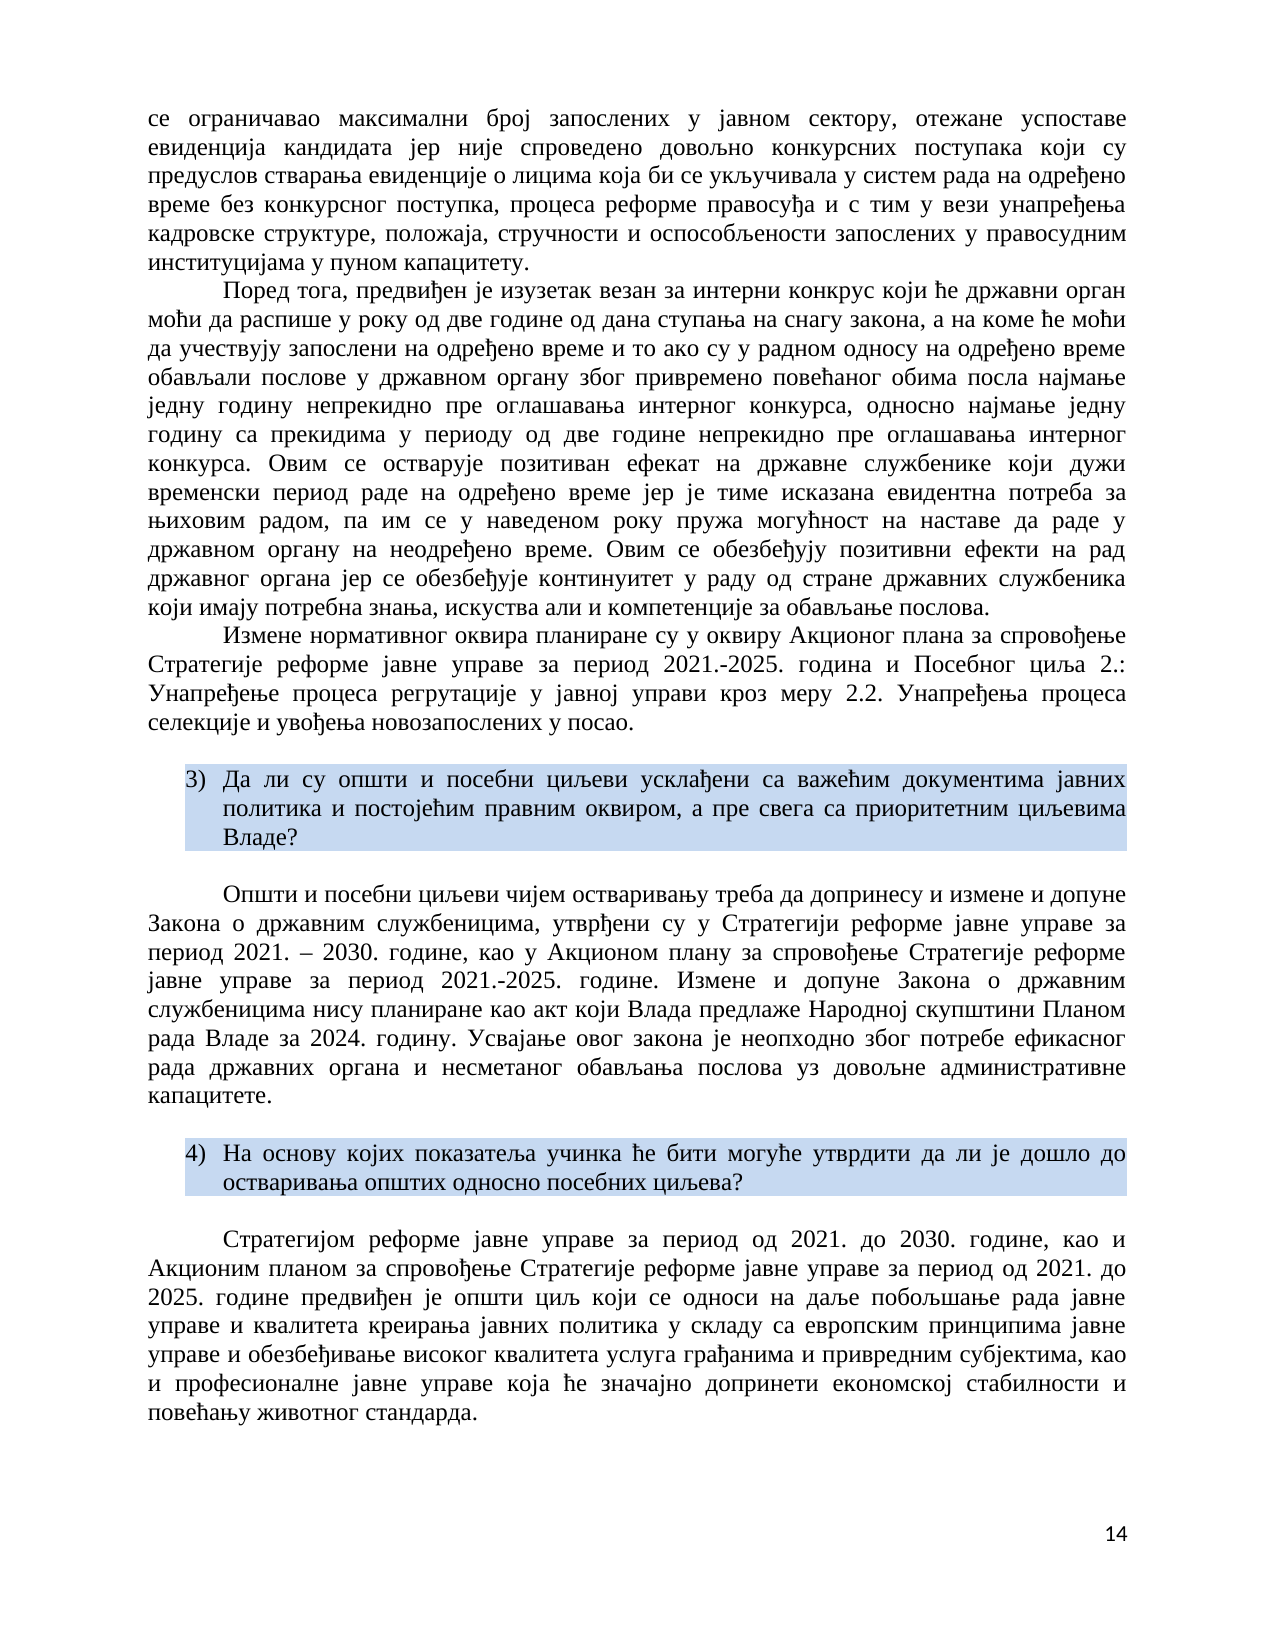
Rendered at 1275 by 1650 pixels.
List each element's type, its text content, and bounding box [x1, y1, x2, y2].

list На основу којих показатеља учинка ће бити могуће утврдити да ли је дошло до остваривања општих односно посебних циљева? [185, 1138, 1127, 1196]
list Да ли су општи и посебни циљеви усклађени са важећим документима јавних политика и постојећим правним оквиром, а пре свега са приоритетним циљевима Владе? [185, 764, 1127, 851]
text Општи и посебни циљеви чијем остваривању треба да допринесу и измене и допуне Закона о државним службеницима, утврђени су у Стратегији реформе јавне управе за период 2021. – 2030. године, као у Акционом плану за спровођење Стратегије реформе јавне управе за период 2021.-2025. године. Измене и допуне Закона o државним службеницима нису планиране као акт који Влада предлаже Народној скупштини Планом рада Владе за 2024. годину. Усвајање овог закона је неопходно због потребе ефикасног рада државних органа и несметаног обављања послова уз довољне административне капацитете. [148, 879, 1127, 1109]
text Поред тога, предвиђен је изузетак везан за интерни конкрус који ће државни орган моћи да распише у року од две године од дана ступања на снагу закона, а на коме ће моћи да учествују запослени на одређено време и то ако су у радном односу на одређено време обављали послове у државном органу због привремено повећаног обима посла најмање једну годину непрекидно пре оглашавања интерног конкурса, односно најмање једну годину са прекидима у периоду од две године непрекидно пре оглашавања интерног конкурса. Овим се остварује позитиван ефекат на државне службенике који дужи временски период раде на одређено време јер је тиме исказана евидентна потреба за њиховим радом, па им се у наведеном року пружа могућност на наставе да раде у државном органу на неодређено време. Овим се обезбеђују позитивни ефекти на рад државног органа јер се обезбеђује континуитет у раду од стране државних службеника који имају потребна знања, искуства али и компетенције за обављање послова. [148, 276, 1127, 621]
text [148, 103, 1127, 276]
text Стратегијом реформе јавне управе за период од 2021. до 2030. године, као и Акционим планом за спровођење Стратегије реформе јавне управе за период од 2021. до 2025. године предвиђен је општи циљ који се односи на даље побољшање рада јавне управе и квалитета креирања јавних политика у складу са европским принципима јавне управе и обезбеђивање високог квалитета услуга грађанима и привредним субјектима, као и професионалне јавне управе која ће значајно допринети економској стабилности и повећању животног стандарда. [148, 1224, 1127, 1426]
text Измене нормативног оквира планиране су у оквиру Акционог плана за спровођење Стратегије реформе јавне управе за период 2021.-2025. година и Посебног циља 2.: Унапређење процеса регрутације у јавној управи кроз меру 2.2. Унапређења процеса селекције и увођења новозапослених у посао. [148, 621, 1127, 736]
